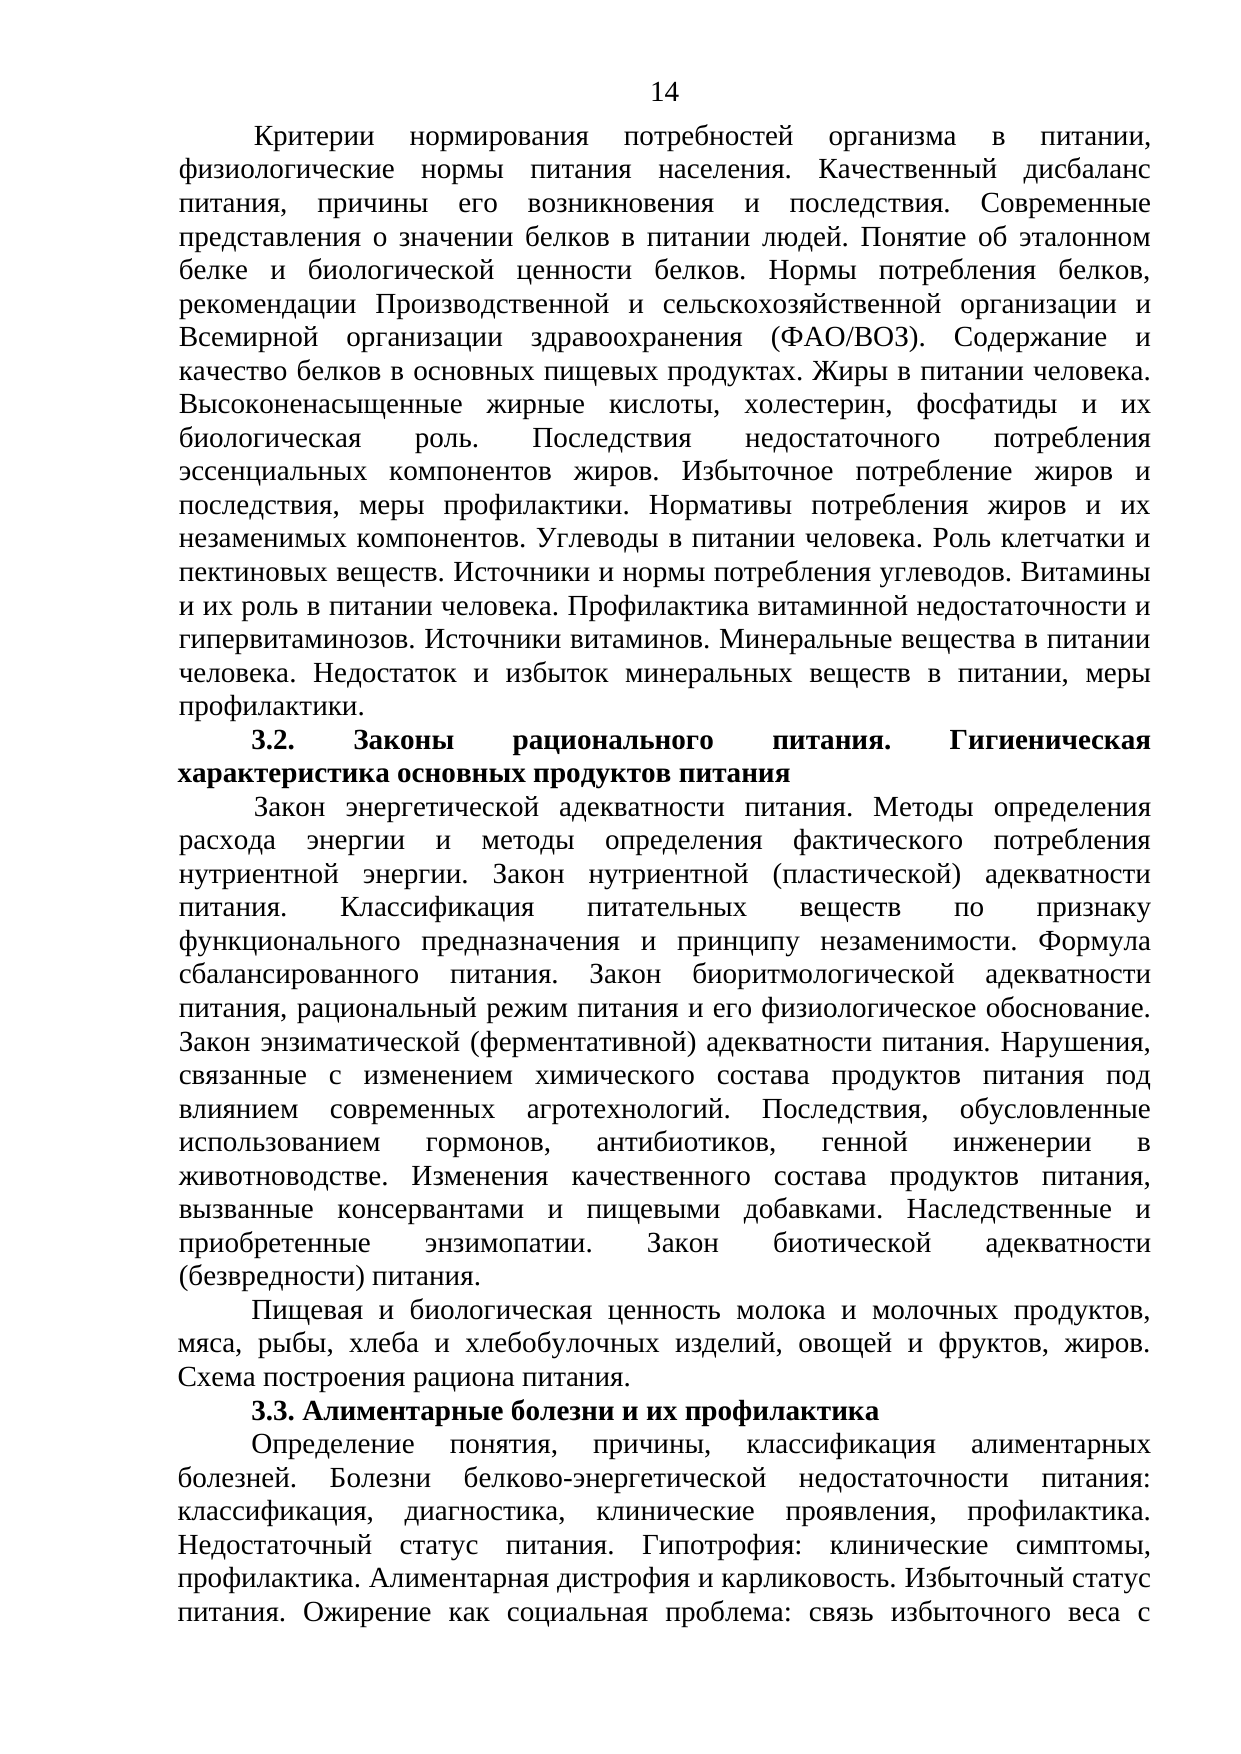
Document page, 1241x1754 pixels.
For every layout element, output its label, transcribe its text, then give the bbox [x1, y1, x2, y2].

text 3.3. Алиментарные болезни и их профилактика [177, 1393, 1152, 1426]
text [177, 1426, 1152, 1627]
text 3.2. Законы рационального питания. Гигиеническая характеристика основных продуктов питания [177, 722, 1152, 789]
text Критерии нормирования потребностей организма в питании, физиологические нормы питания населения. Качественный дисбаланс питания, причины его возникновения и последствия. Современные представления о значении белков в питании людей. Понятие об эталонном белке и биологической ценности белков. Нормы потребления белков, рекомендации Производственной и сельскохозяйственной организации и Всемирной организации здравоохранения (ФАО/ВОЗ). Содержание и качество белков в основных пищевых продуктах. Жиры в питании человека. Высоконенасыщенные жирные кислоты, холестерин, фосфатиды и их биологическая роль. Последствия недостаточного потребления эссенциальных компонентов жиров. Избыточное потребление жиров и последствия, меры профилактики. Нормативы потребления жиров и их незаменимых компонентов. Углеводы в питании человека. Роль клетчатки и пектиновых веществ. Источники и нормы потребления углеводов. Витамины и их роль в питании человека. Профилактика витаминной недостаточности и гипервитаминозов. Источники витаминов. Минеральные вещества в питании человека. Недостаток и избыток минеральных веществ в питании, меры профилактики. [178, 118, 1152, 722]
text Закон энергетической адекватности питания. Методы определения расхода энергии и методы определения фактического потребления нутриентной энергии. Закон нутриентной (пластической) адекватности питания. Классификация питательных веществ по признаку функционального предназначения и принципу незаменимости. Формула сбалансированного питания. Закон биоритмологической адекватности питания, рациональный режим питания и его физиологическое обоснование. Закон энзиматической (ферментативной) адекватности питания. Нарушения, связанные с изменением химического состава продуктов питания под влиянием современных агротехнологий. Последствия, обусловленные использованием гормонов, антибиотиков, генной инженерии в животноводстве. Изменения качественного состава продуктов питания, вызванные консервантами и пищевыми добавками. Наследственные и приобретенные энзимопатии. Закон биотической адекватности (безвредности) питания. [178, 789, 1152, 1292]
text Пищевая и биологическая ценность молока и молочных продуктов, мяса, рыбы, хлеба и хлебобулочных изделий, овощей и фруктов, жиров. Схема построения рациона питания. [177, 1292, 1152, 1393]
